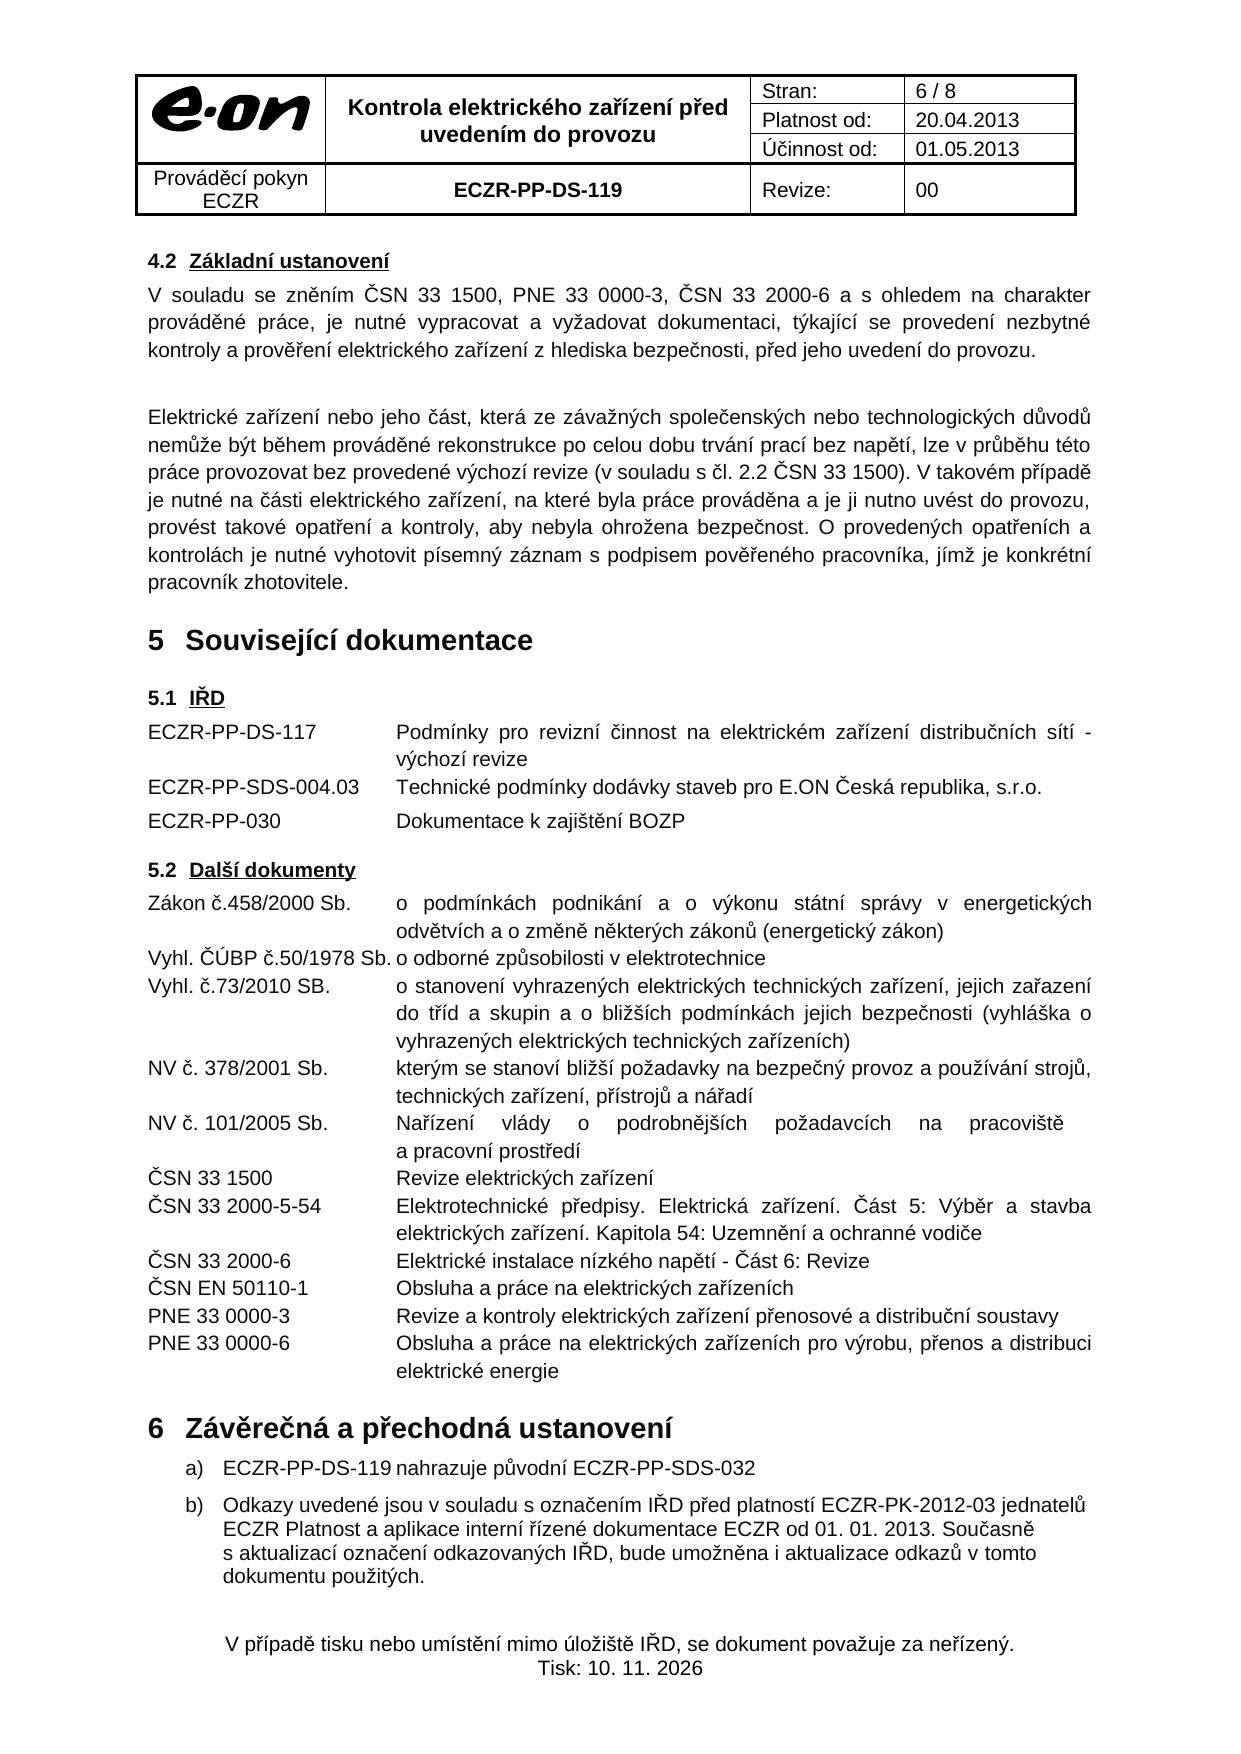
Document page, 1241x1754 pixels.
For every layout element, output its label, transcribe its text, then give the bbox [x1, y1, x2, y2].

text ČSN 33 2000-6 Elektrické instalace nízkého napětí - Část 6: Revize [148, 1249, 1092, 1273]
text NV č. 378/2001 Sb. kterým se stanoví bližší požadavky na bezpečný provoz a používání strojů, technických zařízení, přístrojů a nářadí [148, 1056, 1092, 1108]
text Elektrické zařízení nebo jeho část, která ze závažných společenských nebo technologických důvodů nemůže být během prováděné rekonstrukce po celou dobu trvání prací bez napětí, lze v průběhu této práce provozovat bez provedené výchozí revize (v souladu s čl. 2.2 ČSN 33 1500). V takovém případě je nutné na části elektrického zařízení, na které byla práce prováděna a je ji nutno uvést do provozu, provést takové opatření a kontroly, aby nebyla ohrožena bezpečnost. O provedených opatřeních a kontrolách je nutné vyhotovit písemný záznam s podpisem pověřeného pracovníka, jímž je konkrétní pracovník zhotovitele. [148, 405, 1092, 594]
text ECZR-PP-030 Dokumentace k zajištění BOZP [148, 808, 1092, 832]
text V souladu se zněním ČSN 33 1500, PNE 33 0000-3, ČSN 33 2000-6 a s ohledem na charakter prováděné práce, je nutné vypracovat a vyžadovat dokumentaci, týkající se provedení nezbytné kontroly a prověření elektrického zařízení z hlediska bezpečnosti, před jeho uvedení do provozu. [148, 282, 1092, 361]
text ECZR-PP-DS-117 Podmínky pro revizní činnost na elektrickém zařízení distribučních sítí - výchozí revize [148, 720, 1092, 771]
text ČSN 33 2000-5-54 Elektrotechnické předpisy. Elektrická zařízení. Část 5: Výběr a stavba elektrických zařízení. Kapitola 54: Uzemnění a ochranné vodiče [148, 1194, 1092, 1245]
text Vyhl. č.73/2010 SB. o stanovení vyhrazených elektrických technických zařízení, jejich zařazení do tříd a skupin a o bližších podmínkách jejich bezpečnosti (vyhláška o vyhrazených elektrických technických zařízeních) [148, 974, 1092, 1053]
list Odkazy uvedené jsou v souladu s označením IŘD před platností ECZR-PK-2012-03 jednatelů ECZR Platnost a aplikace interní řízené dokumentace ECZR od 01. 01. 2013. Současně s aktualizací označení odkazovaných IŘD, bude umožněna i aktualizace odkazů v tomto dokumentu použitých. [185, 1492, 1092, 1588]
subtitle Základní ustanovení [148, 249, 1092, 273]
subtitle IŘD [148, 686, 1092, 710]
text PNE 33 0000-3 Revize a kontroly elektrických zařízení přenosové a distribuční soustavy [148, 1304, 1092, 1328]
list ECZR-PP-DS-119 nahrazuje původní ECZR-PP-SDS-032 [185, 1456, 1092, 1480]
text PNE 33 0000-6 Obsluha a práce na elektrických zařízeních pro výrobu, přenos a distribuci elektrické energie [148, 1331, 1092, 1383]
text ECZR-PP-SDS-004.03 Technické podmínky dodávky staveb pro E.ON Česká republika, s.r.o. [148, 775, 1092, 799]
text NV č. 101/2005 Sb. Nařízení vlády o podrobnějších požadavcích na pracoviště a pracovní prostředí [148, 1111, 1092, 1163]
text ČSN 33 1500 Revize elektrických zařízení [148, 1166, 1092, 1190]
subtitle Závěrečná a přechodná ustanovení [148, 1411, 1092, 1445]
text Zákon č.458/2000 Sb. o podmínkách podnikání a o výkonu státní správy v energetických odvětvích a o změně některých zákonů (energetický zákon) [148, 891, 1092, 943]
subtitle Další dokumenty [148, 857, 1092, 881]
text Vyhl. ČÚBP č.50/1978 Sb. o odborné způsobilosti v elektrotechnice [148, 946, 1092, 970]
text ČSN EN 50110-1 Obsluha a práce na elektrických zařízeních [148, 1276, 1092, 1300]
subtitle Související dokumentace [148, 622, 1092, 656]
